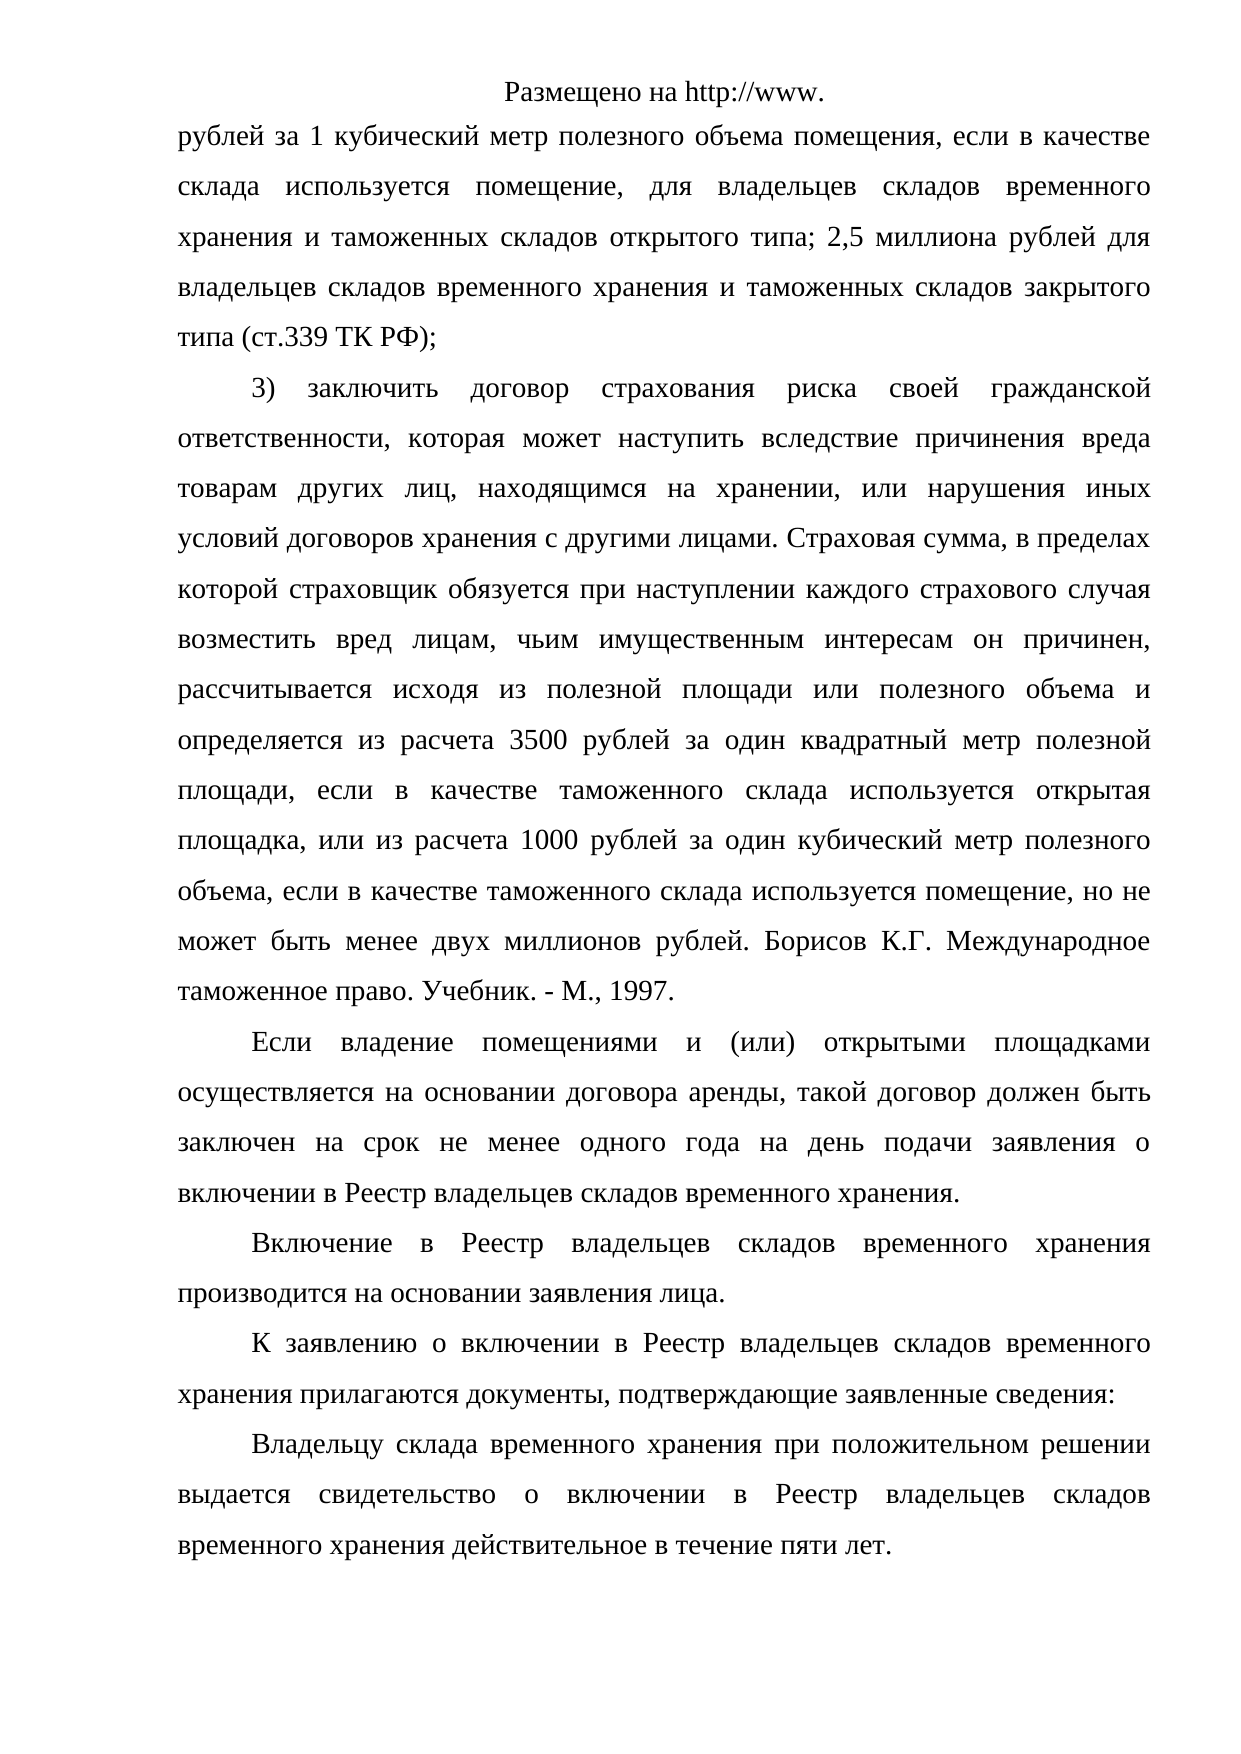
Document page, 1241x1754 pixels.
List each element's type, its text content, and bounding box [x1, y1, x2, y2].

text Если владение помещениями и (или) открытыми площадками осуществляется на основании договора аренды, такой договор должен быть заключен на срок не менее одного года на день подачи заявления о включении в Реестр владельцев складов временного хранения. [177, 1024, 1152, 1208]
text К заявлению о включении в Реестр владельцев складов временного хранения прилагаются документы, подтверждающие заявленные сведения: [177, 1326, 1152, 1409]
text 3) заключить договор страхования риска своей гражданской ответственности, которая может наступить вследствие причинения вреда товарам других лиц, находящимся на хранении, или нарушения иных условий договоров хранения с другими лицами. Страховая сумма, в пределах которой страховщик обязуется при наступлении каждого страхового случая возместить вред лицам, чьим имущественным интересам он причинен, рассчитывается исходя из полезной площади или полезного объема и определяется из расчета 3500 рублей за один квадратный метр полезной площади, если в качестве таможенного склада используется открытая площадка, или из расчета 1000 рублей за один кубический метр полезного объема, если в качестве таможенного склада используется помещение, но не может быть менее двух миллионов рублей. Борисов К.Г. Международное таможенное право. Учебник. - М., 1997. [177, 370, 1152, 1007]
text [177, 118, 1152, 353]
text Владельцу склада временного хранения при положительном решении выдается свидетельство о включении в Реестр владельцев складов временного хранения действительное в течение пяти лет. [177, 1426, 1152, 1560]
text Включение в Реестр владельцев складов временного хранения производится на основании заявления лица. [177, 1225, 1152, 1309]
